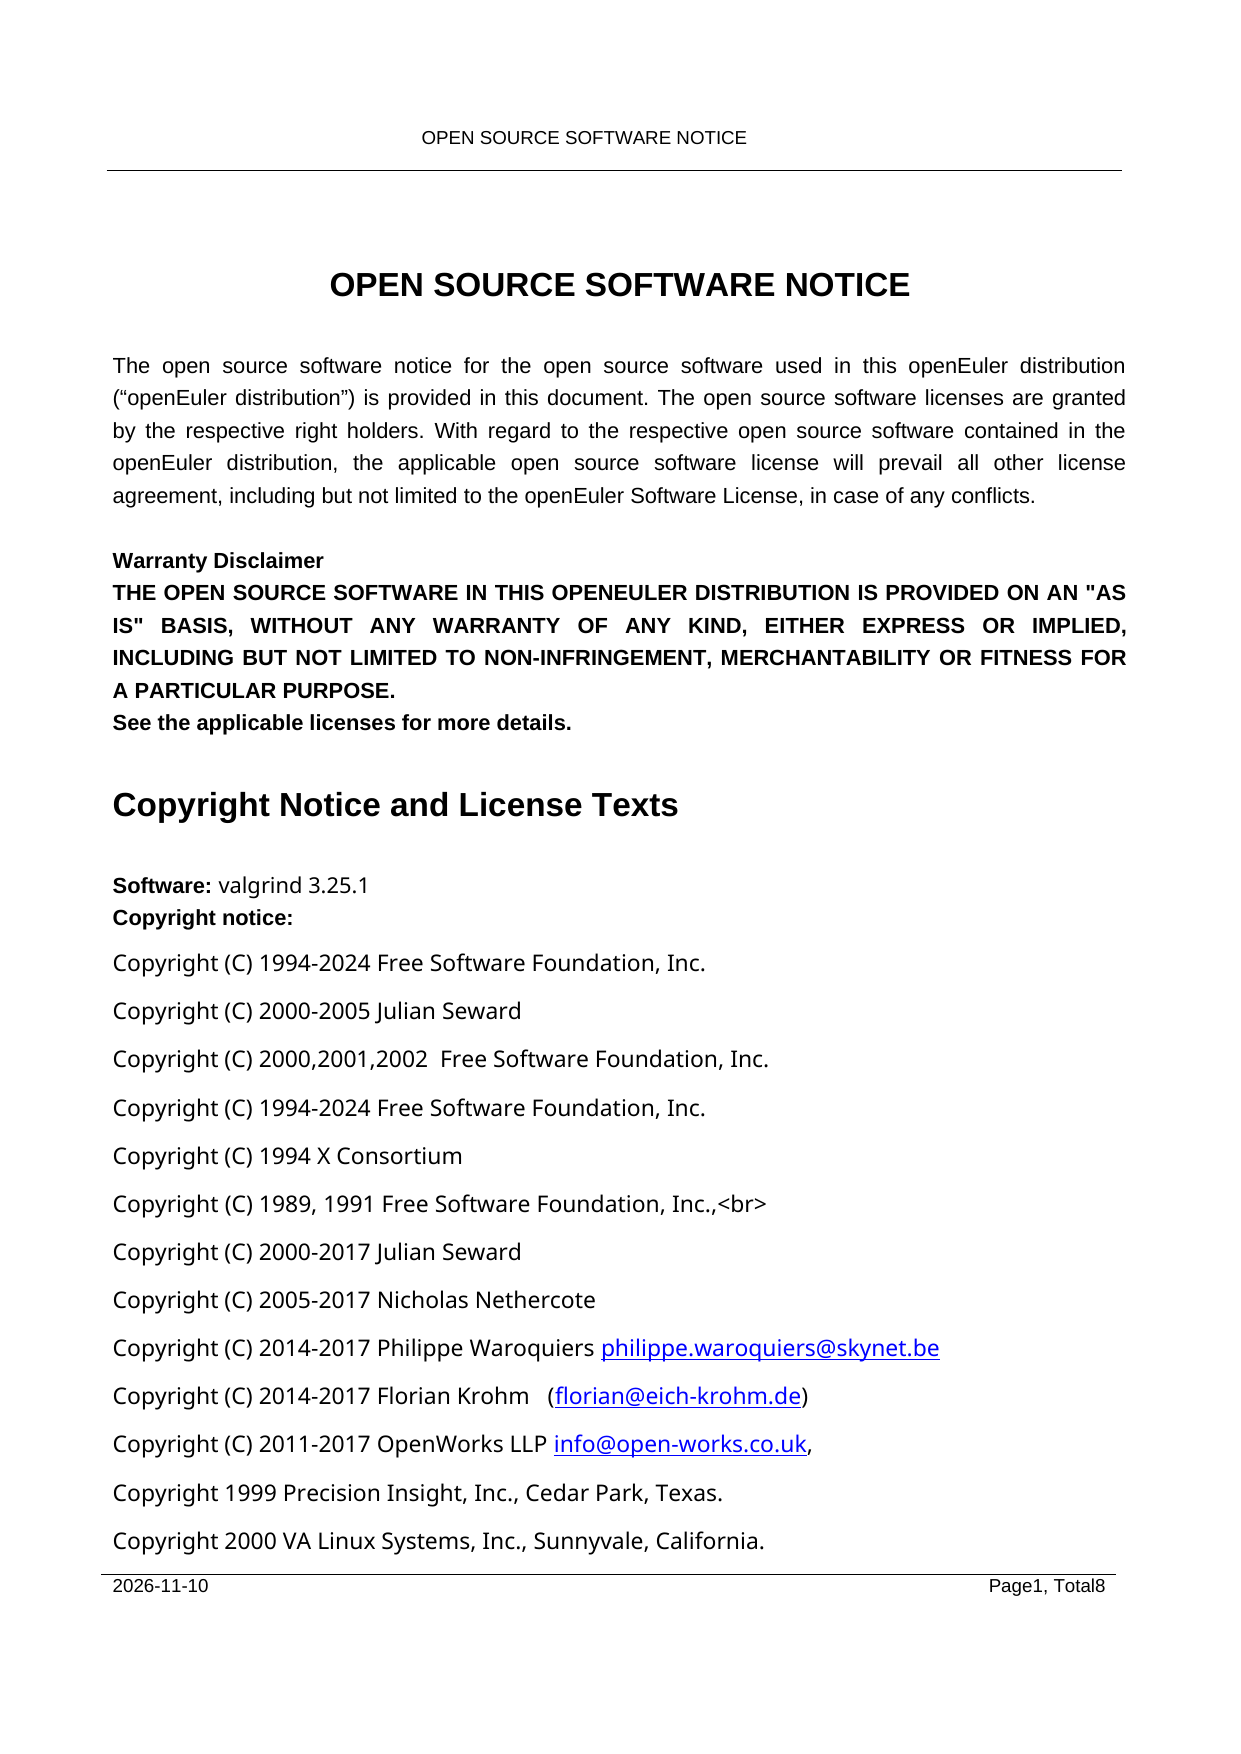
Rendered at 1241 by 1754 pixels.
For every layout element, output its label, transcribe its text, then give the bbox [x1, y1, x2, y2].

text Copyright (C) 1994 X Consortium [112, 1139, 1128, 1172]
text Copyright (C) 2000-2017 Julian Seward [112, 1235, 1128, 1268]
text Copyright (C) 2014-2017 Florian Krohm (florian@eich-krohm.de) [112, 1380, 1128, 1412]
text Copyright notice: [112, 901, 1128, 934]
title Software: valgrind 3.25.1 [112, 869, 1128, 901]
text Copyright (C) 2005-2017 Nicholas Nethercote [112, 1283, 1128, 1316]
text Copyright Notice and License Texts [112, 771, 1128, 836]
text THE OPEN SOURCE SOFTWARE IN THIS OPENEULER DISTRIBUTION IS PROVIDED ON AN "AS IS" BASIS, WITHOUT ANY WARRANTY OF ANY KIND, EITHER EXPRESS OR IMPLIED, INCLUDING BUT NOT LIMITED TO NON-INFRINGEMENT, MERCHANTABILITY OR FITNESS FOR A PARTICULAR PURPOSE. See the applicable licenses for more details. [112, 576, 1128, 739]
text Copyright (C) 2011-2017 OpenWorks LLP info@open-works.co.uk, [112, 1428, 1128, 1460]
text Copyright (C) 1989, 1991 Free Software Foundation, Inc.,<br> [112, 1187, 1128, 1220]
text Copyright 1999 Precision Insight, Inc., Cedar Park, Texas. [112, 1476, 1128, 1508]
text The open source software notice for the open source software used in this openEuler distribution (“openEuler distribution”) is provided in this document. The open source software licenses are granted by the respective right holders. With regard to the respective open source software contained in the openEuler distribution, the applicable open source software license will prevail all other license agreement, including but not limited to the openEuler Software License, in case of any conflicts. [112, 349, 1128, 511]
text Copyright (C) 1994-2024 Free Software Foundation, Inc. [112, 947, 1128, 979]
text Copyright (C) 1994-2024 Free Software Foundation, Inc. [112, 1091, 1128, 1123]
text OPEN SOURCE SOFTWARE NOTICE [112, 251, 1128, 316]
text Copyright (C) 2000-2005 Julian Seward [112, 995, 1128, 1027]
text Copyright (C) 2000,2001,2002 Free Software Foundation, Inc. [112, 1043, 1128, 1075]
text Copyright (C) 2014-2017 Philippe Waroquiers philippe.waroquiers@skynet.be [112, 1332, 1128, 1364]
text Warranty Disclaimer [112, 544, 1128, 576]
text Copyright 2000 VA Linux Systems, Inc., Sunnyvale, California. [112, 1524, 1128, 1557]
